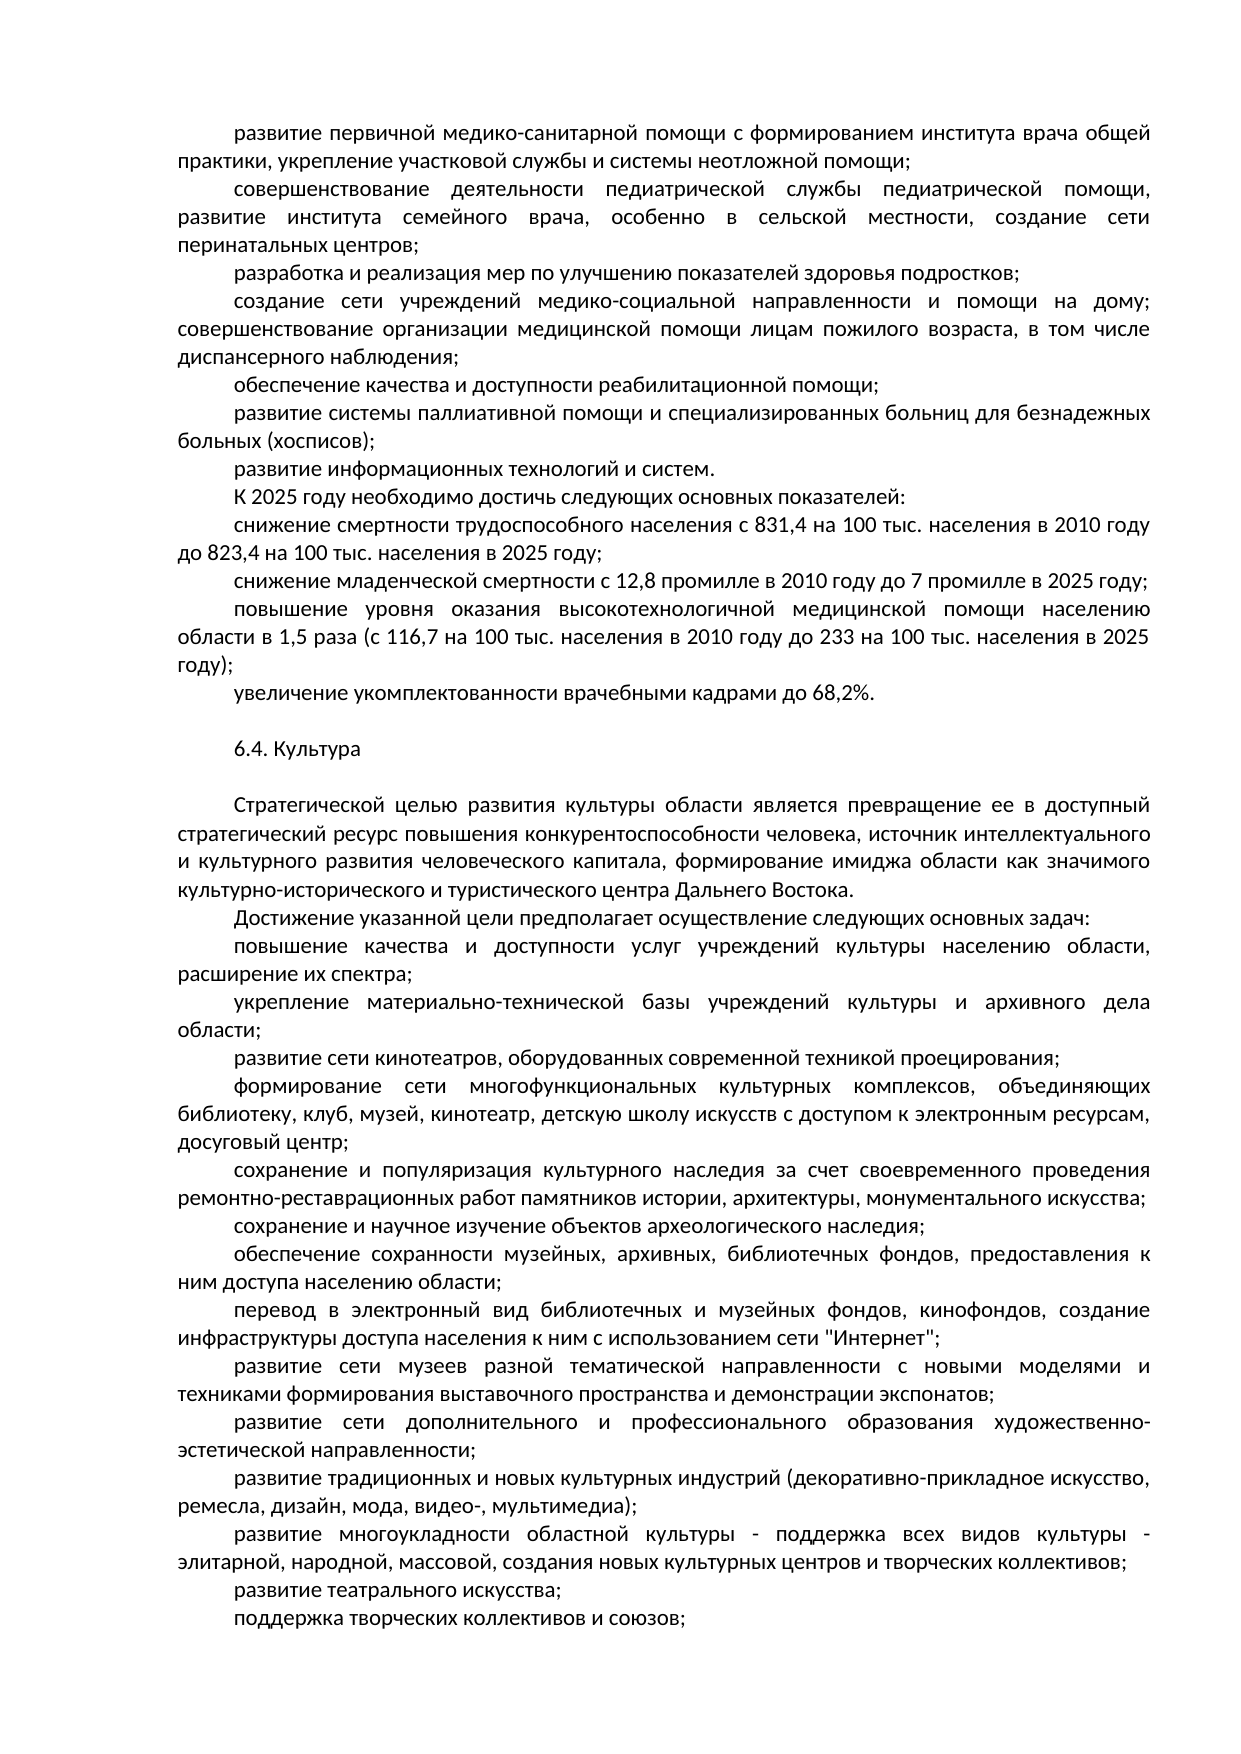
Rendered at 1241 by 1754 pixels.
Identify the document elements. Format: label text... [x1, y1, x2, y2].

text снижение смертности трудоспособного населения с 831,4 на 100 тыс. населения в 2010 году до 823,4 на 100 тыс. населения в 2025 году; [177, 510, 1152, 566]
text К 2025 году необходимо достичь следующих основных показателей: [177, 482, 1152, 510]
text сохранение и научное изучение объектов археологического наследия; [177, 1211, 1152, 1239]
text разработка и реализация мер по улучшению показателей здоровья подростков; [177, 258, 1152, 286]
text повышение уровня оказания высокотехнологичной медицинской помощи населению области в 1,5 раза (с 116,7 на 100 тыс. населения в 2010 году до 233 на 100 тыс. населения в 2025 году); [177, 594, 1152, 678]
text развитие информационных технологий и систем. [177, 454, 1152, 482]
text перевод в электронный вид библиотечных и музейных фондов, кинофондов, создание инфраструктуры доступа населения к ним с использованием сети "Интернет"; [177, 1295, 1152, 1351]
text развитие многоукладности областной культуры - поддержка всех видов культуры - элитарной, народной, массовой, создания новых культурных центров и творческих коллективов; [177, 1519, 1152, 1575]
text развитие сети дополнительного и профессионального образования художественно-эстетической направленности; [177, 1407, 1152, 1463]
text повышение качества и доступности услуг учреждений культуры населению области, расширение их спектра; [177, 931, 1152, 987]
text создание сети учреждений медико-социальной направленности и помощи на дому; совершенствование организации медицинской помощи лицам пожилого возраста, в том числе диспансерного наблюдения; [177, 286, 1152, 370]
text увеличение укомплектованности врачебными кадрами до 68,2%. [177, 678, 1152, 707]
text развитие сети кинотеатров, оборудованных современной техникой проецирования; [177, 1043, 1152, 1071]
text совершенствование деятельности педиатрической службы педиатрической помощи, развитие института семейного врача, особенно в сельской местности, создание сети перинатальных центров; [177, 174, 1152, 258]
text развитие сети музеев разной тематической направленности с новыми моделями и техниками формирования выставочного пространства и демонстрации экспонатов; [177, 1351, 1152, 1407]
text 6.4. Культура [177, 734, 1152, 763]
text сохранение и популяризация культурного наследия за счет своевременного проведения ремонтно-реставрационных работ памятников истории, архитектуры, монументального искусства; [177, 1155, 1152, 1211]
text Достижение указанной цели предполагает осуществление следующих основных задач: [177, 903, 1152, 931]
text поддержка творческих коллективов и союзов; [177, 1603, 1152, 1631]
text обеспечение качества и доступности реабилитационной помощи; [177, 370, 1152, 398]
text снижение младенческой смертности с 12,8 промилле в 2010 году до 7 промилле в 2025 году; [177, 566, 1152, 594]
text развитие системы паллиативной помощи и специализированных больниц для безнадежных больных (хосписов); [177, 398, 1152, 454]
text развитие театрального искусства; [177, 1575, 1152, 1603]
text развитие традиционных и новых культурных индустрий (декоративно-прикладное искусство, ремесла, дизайн, мода, видео-, мультимедиа); [177, 1463, 1152, 1519]
text укрепление материально-технической базы учреждений культуры и архивного дела области; [177, 987, 1152, 1043]
text формирование сети многофункциональных культурных комплексов, объединяющих библиотеку, клуб, музей, кинотеатр, детскую школу искусств с доступом к электронным ресурсам, досуговый центр; [177, 1071, 1152, 1155]
text обеспечение сохранности музейных, архивных, библиотечных фондов, предоставления к ним доступа населению области; [177, 1239, 1152, 1295]
text развитие первичной медико-санитарной помощи с формированием института врача общей практики, укрепление участковой службы и системы неотложной помощи; [177, 118, 1152, 174]
text Стратегической целью развития культуры области является превращение ее в доступный стратегический ресурс повышения конкурентоспособности человека, источник интеллектуального и культурного развития человеческого капитала, формирование имиджа области как значимого культурно-исторического и туристического центра Дальнего Востока. [177, 791, 1152, 903]
